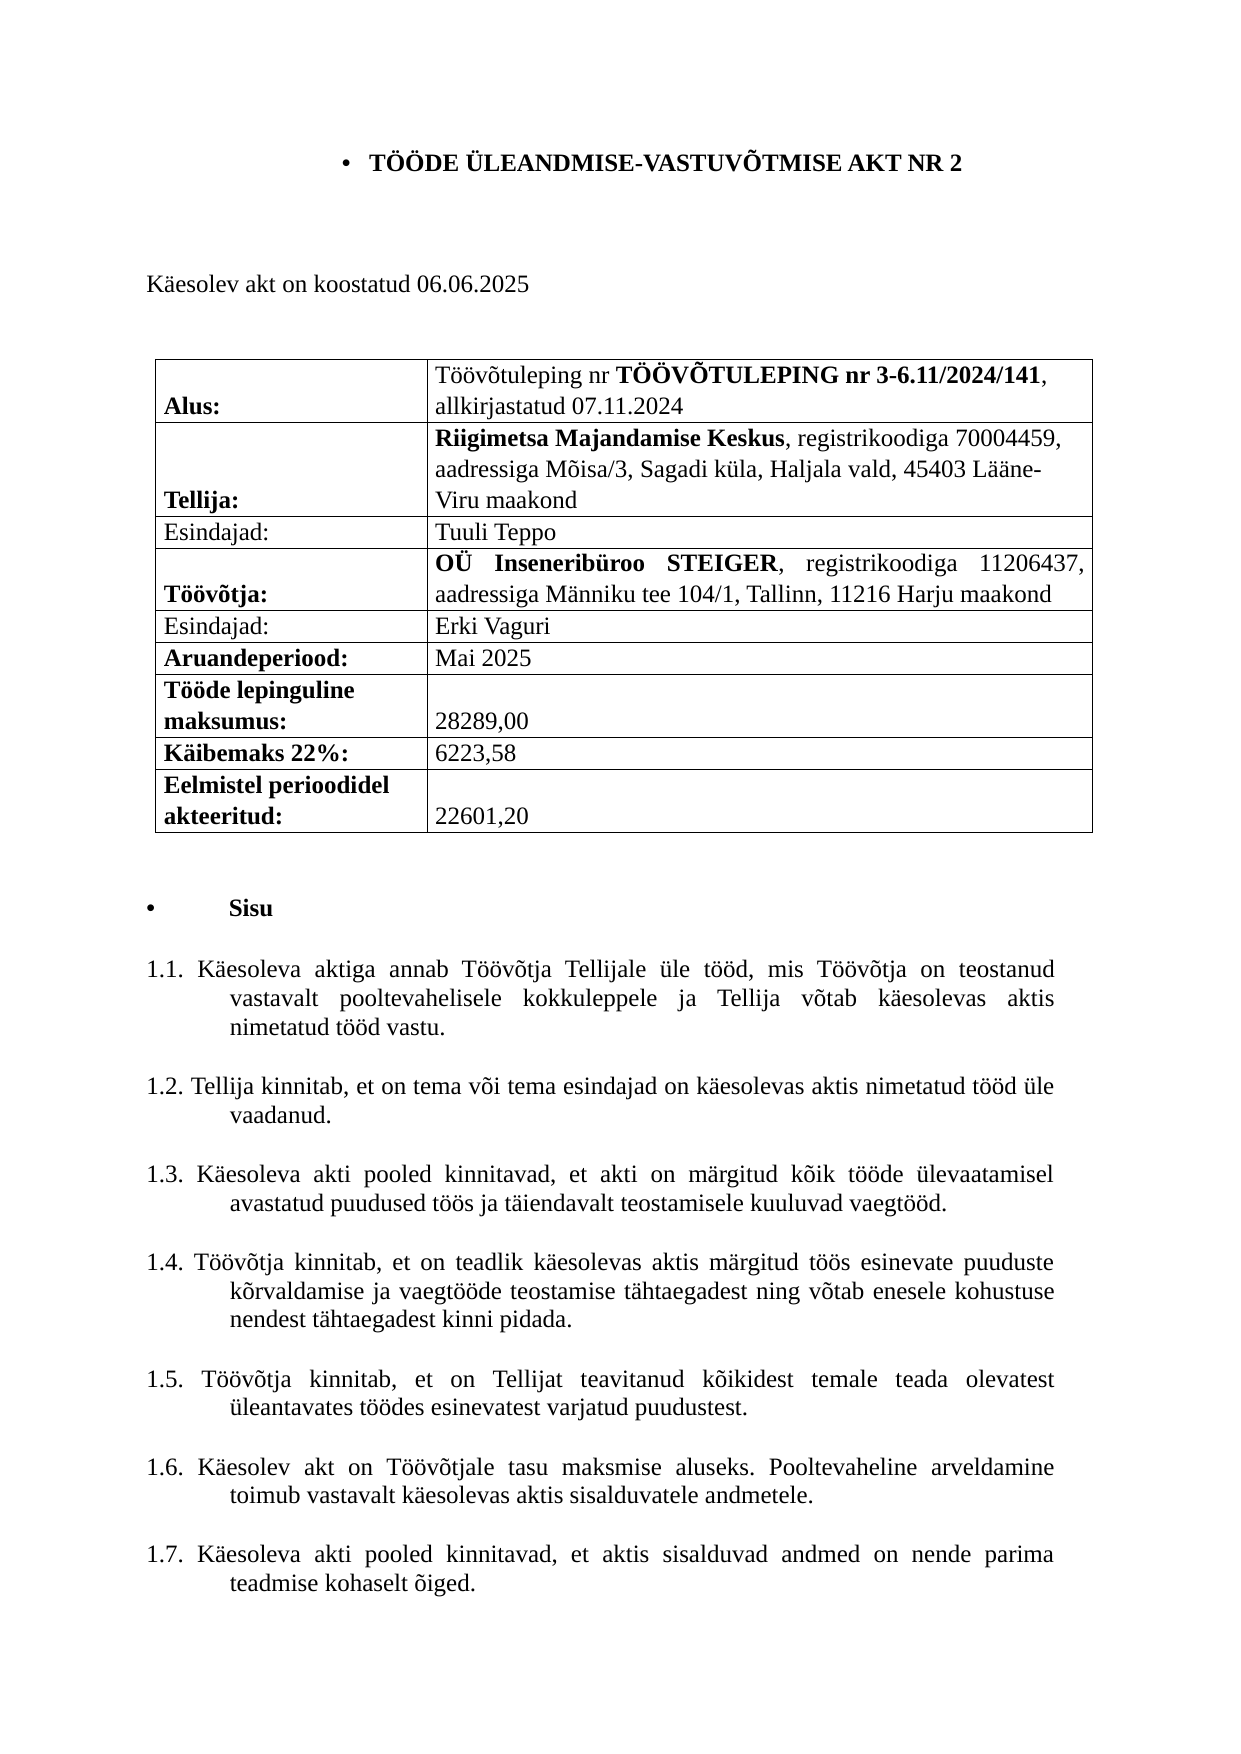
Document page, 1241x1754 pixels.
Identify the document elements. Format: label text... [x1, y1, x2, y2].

text 1.1. Käesoleva aktiga annab Töövõtja Tellijale üle tööd, mis Töövõtja on teostanud vastavalt pooltevahelisele kokkuleppele ja Tellija võtab käesolevas aktis nimetatud tööd vastu. [146, 954, 1055, 1041]
table_cell 6223,58 [428, 738, 1092, 769]
table_cell Tuuli Teppo [428, 517, 1092, 547]
text Käesolev akt on koostatud 06.06.2025 [146, 269, 1055, 298]
text 1.2. Tellija kinnitab, et on tema või tema esindajad on käesolevas aktis nimetatud tööd üle vaadanud. [146, 1071, 1055, 1129]
text 1.4. Töövõtja kinnitab, et on teadlik käesolevas aktis märgitud töös esinevate puuduste kõrvaldamise ja vaegtööde teostamise tähtaegadest ning võtab enesele kohustuse nendest tähtaegadest kinni pidada. [146, 1247, 1055, 1333]
table_cell Esindajad: [156, 517, 427, 547]
table_cell 28289,00 [428, 675, 1092, 737]
table_cell Eelmistel perioodidel akteeritud: [156, 770, 427, 832]
text 1.6. Käesolev akt on Töövõtjale tasu maksmise aluseks. Pooltevaheline arveldamine toimub vastavalt käesolevas aktis sisalduvatele andmetele. [146, 1452, 1055, 1509]
list TÖÖDE ÜLEANDMISE-VASTUVÕTMISE AKT NR 2 [342, 148, 1093, 176]
table_cell Erki Vaguri [428, 611, 1092, 642]
table_cell Esindajad: [156, 611, 427, 642]
table_cell Tellija: [156, 423, 427, 516]
table_header Töövõtuleping nr TÖÖVÕTULEPING nr 3-6.11/2024/141, allkirjastatud 07.11.2024 [428, 360, 1092, 422]
table_cell Käibemaks 22%: [156, 738, 427, 769]
table_cell Tööde lepinguline maksumus: [156, 675, 427, 737]
text 1.7. Käesoleva akti pooled kinnitavad, et aktis sisalduvad andmed on nende parima teadmise kohaselt õiged. [146, 1539, 1055, 1597]
list Sisu [146, 893, 1093, 922]
table_cell OÜ Inseneribüroo STEIGER, registrikoodiga 11206437, aadressiga Männiku tee 104/1, Tallinn, 11216 Harju maakond [428, 549, 1092, 610]
table_cell 22601,20 [428, 770, 1092, 832]
table_cell Aruandeperiood: [156, 643, 427, 674]
table_cell Mai 2025 [428, 643, 1092, 674]
table_cell Riigimetsa Majandamise Keskus, registrikoodiga 70004459, aadressiga Mõisa/3, Sagadi küla, Haljala vald, 45403 Lääne-Viru maakond [428, 423, 1092, 516]
text 1.3. Käesoleva akti pooled kinnitavad, et akti on märgitud kõik tööde ülevaatamisel avastatud puudused töös ja täiendavalt teostamisele kuuluvad vaegtööd. [146, 1159, 1055, 1217]
text 1.5. Töövõtja kinnitab, et on Tellijat teavitanud kõikidest temale teada olevatest üleantavates töödes esinevatest varjatud puudustest. [146, 1364, 1055, 1421]
table_cell Töövõtja: [156, 549, 427, 610]
table_header Alus: [156, 360, 427, 422]
